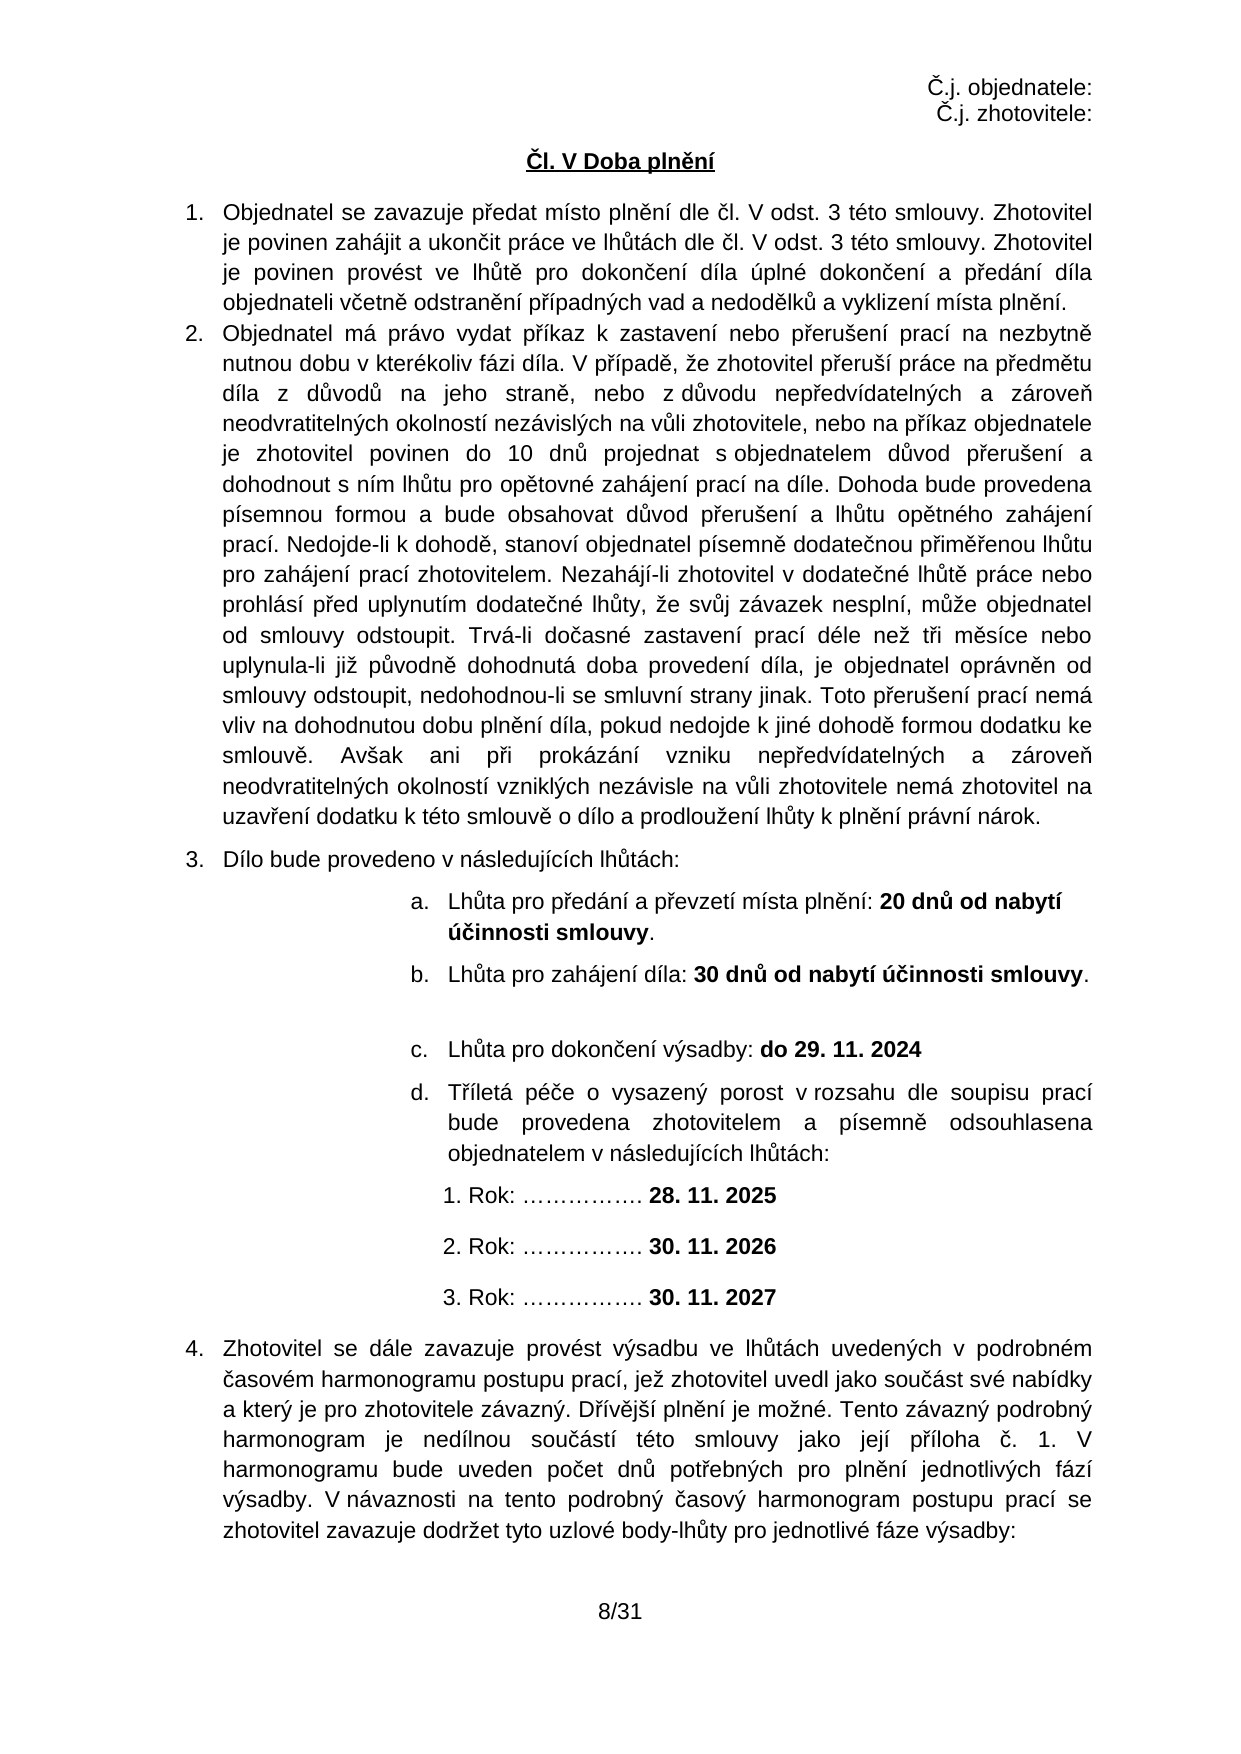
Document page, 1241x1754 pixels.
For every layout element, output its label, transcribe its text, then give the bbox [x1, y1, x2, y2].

list Zhotovitel se dále zavazuje provést výsadbu ve lhůtách uvedených v podrobném časovém harmonogramu postupu prací, jež zhotovitel uvedl jako součást své nabídky a který je pro zhotovitele závazný. Dřívější plnění je možné. Tento závazný podrobný harmonogram je nedílnou součástí této smlouvy jako její příloha č. 1. V harmonogramu bude uveden počet dnů potřebných pro plnění jednotlivých fází výsadby. V návaznosti na tento podrobný časový harmonogram postupu prací se zhotovitel zavazuje dodržet tyto uzlové body-lhůty pro jednotlivé fáze výsadby: [185, 1335, 1093, 1543]
list Tříletá péče o vysazený porost v rozsahu dle soupisu prací bude provedena zhotovitelem a písemně odsouhlasena objednatelem v následujících lhůtách: [410, 1079, 1093, 1166]
text 1. Rok: ……………. 28. 11. 2025 [372, 1182, 1093, 1208]
list Lhůta pro dokončení výsadby: do 29. 11. 2024 [410, 1036, 1093, 1063]
list Objednatel se zavazuje předat místo plnění dle čl. V odst. 3 této smlouvy. Zhotovitel je povinen zahájit a ukončit práce ve lhůtách dle čl. V odst. 3 této smlouvy. Zhotovitel je povinen provést ve lhůtě pro dokončení díla úplné dokončení a předání díla objednateli včetně odstranění případných vad a nedodělků a vyklizení místa plnění. [185, 199, 1093, 316]
list Lhůta pro předání a převzetí místa plnění: 20 dnů od nabytí účinnosti smlouvy. [410, 888, 1093, 945]
text 2. Rok: ……………. 30. 11. 2026 [372, 1233, 1093, 1259]
list Lhůta pro zahájení díla: 30 dnů od nabytí účinnosti smlouvy. [410, 961, 1093, 1020]
list Objednatel má právo vydat příkaz k zastavení nebo přerušení prací na nezbytně nutnou dobu v kterékoliv fázi díla. V případě, že zhotovitel přeruší práce na předmětu díla z důvodů na jeho straně, nebo z důvodu nepředvídatelných a zároveň neodvratitelných okolností nezávislých na vůli zhotovitele, nebo na příkaz objednatele je zhotovitel povinen do 10 dnů projednat s objednatelem důvod přerušení a dohodnout s ním lhůtu pro opětovné zahájení prací na díle. Dohoda bude provedena písemnou formou a bude obsahovat důvod přerušení a lhůtu opětného zahájení prací. Nedojde-li k dohodě, stanoví objednatel písemně dodatečnou přiměřenou lhůtu pro zahájení prací zhotovitelem. Nezahájí-li zhotovitel v dodatečné lhůtě práce nebo prohlásí před uplynutím dodatečné lhůty, že svůj závazek nesplní, může objednatel od smlouvy odstoupit. Trvá-li dočasné zastavení prací déle než tři měsíce nebo uplynula-li již původně dohodnutá doba provedení díla, je objednatel oprávněn od smlouvy odstoupit, nedohodnou-li se smluvní strany jinak. Toto přerušení prací nemá vliv na dohodnutou dobu plnění díla, pokud nedojde k jiné dohodě formou dodatku ke smlouvě. Avšak ani při prokázání vzniku nepředvídatelných a zároveň neodvratitelných okolností vzniklých nezávisle na vůli zhotovitele nemá zhotovitel na uzavření dodatku k této smlouvě o dílo a prodloužení lhůty k plnění právní nárok. [185, 319, 1093, 829]
text 3. Rok: ……………. 30. 11. 2027 [372, 1284, 1093, 1311]
text Čl. V Doba plnění [148, 148, 1093, 174]
list Dílo bude provedeno v následujících lhůtách: [185, 846, 1093, 872]
